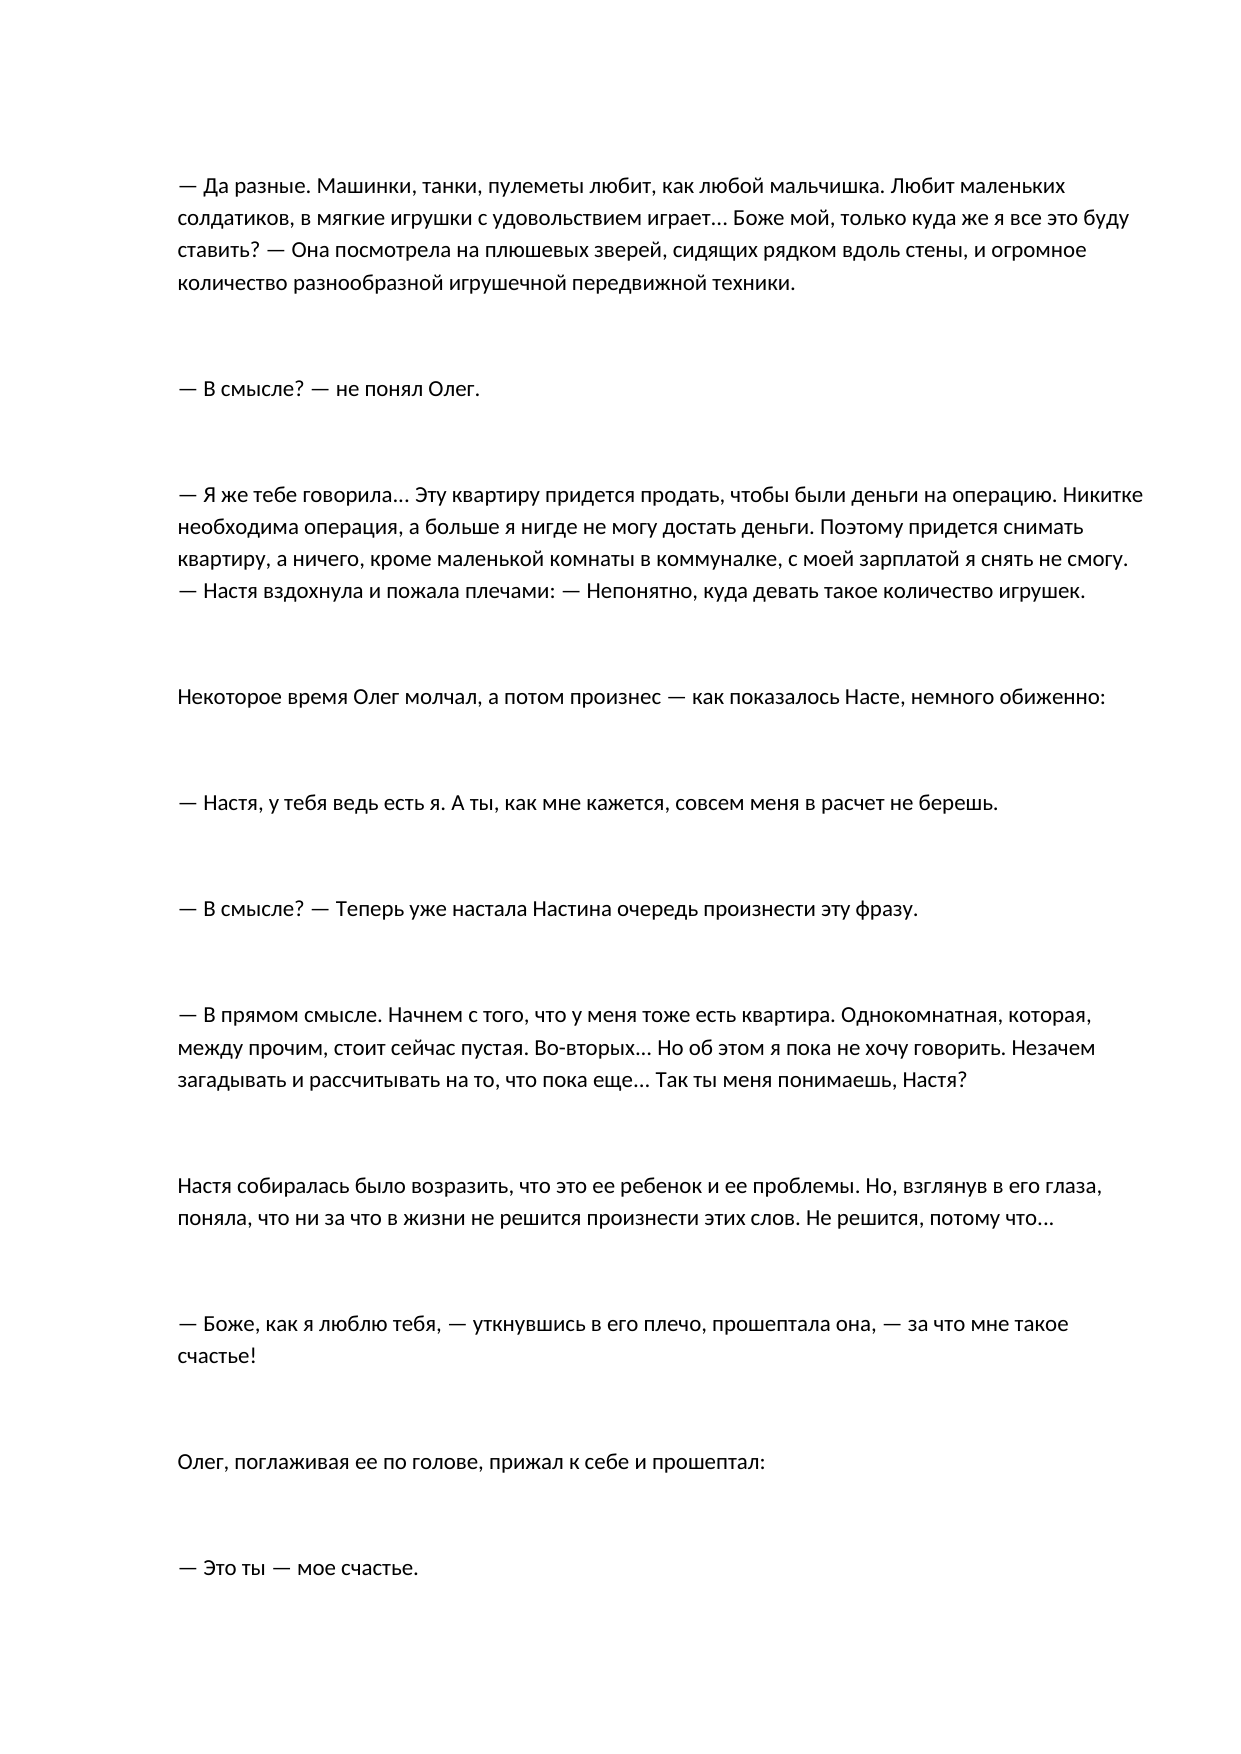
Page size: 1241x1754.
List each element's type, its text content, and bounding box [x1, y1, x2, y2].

text — Боже, как я люблю тебя, — уткнувшись в его плечо, прошептала она, — за что мне такое счастье! [177, 1309, 1152, 1369]
text — В смысле? — не понял Олег. [177, 374, 1152, 402]
text — Да разные. Машинки, танки, пулеметы любит, как любой мальчишка. Любит маленьких солдатиков, в мягкие игрушки с удовольствием играет... Боже мой, только куда же я все это буду ставить? — Она посмотрела на плюшевых зверей, сидящих рядком вдоль стены, и огромное количество разнообразной игрушечной передвижной техники. [177, 171, 1152, 296]
text — В прямом смысле. Начнем с того, что у меня тоже есть квартира. Однокомнатная, которая, между прочим, стоит сейчас пустая. Во-вторых... Но об этом я пока не хочу говорить. Незачем загадывать и рассчитывать на то, что пока еще... Так ты меня понимаешь, Настя? [177, 1001, 1152, 1093]
text — В смысле? — Теперь уже настала Настина очередь произнести эту фразу. [177, 894, 1152, 922]
text — Я же тебе говорила... Эту квартиру придется продать, чтобы были деньги на операцию. Никитке необходима операция, а больше я нигде не могу достать деньги. Поэтому придется снимать квартиру, а ничего, кроме маленькой комнаты в коммуналке, с моей зарплатой я снять не смогу. — Настя вздохнула и пожала плечами: — Непонятно, куда девать такое количество игрушек. [177, 480, 1152, 604]
text Некоторое время Олег молчал, а потом произнес — как показалось Насте, немного обиженно: [177, 682, 1152, 710]
text — Это ты — мое счастье. [177, 1553, 1152, 1581]
text Настя собиралась было возразить, что это ее ребенок и ее проблемы. Но, взглянув в его глаза, поняла, что ни за что в жизни не решится произнести этих слов. Не решится, потому что... [177, 1171, 1152, 1231]
text Олег, поглаживая ее по голове, прижал к себе и прошептал: [177, 1447, 1152, 1475]
text — Настя, у тебя ведь есть я. А ты, как мне кажется, совсем меня в расчет не берешь. [177, 788, 1152, 816]
